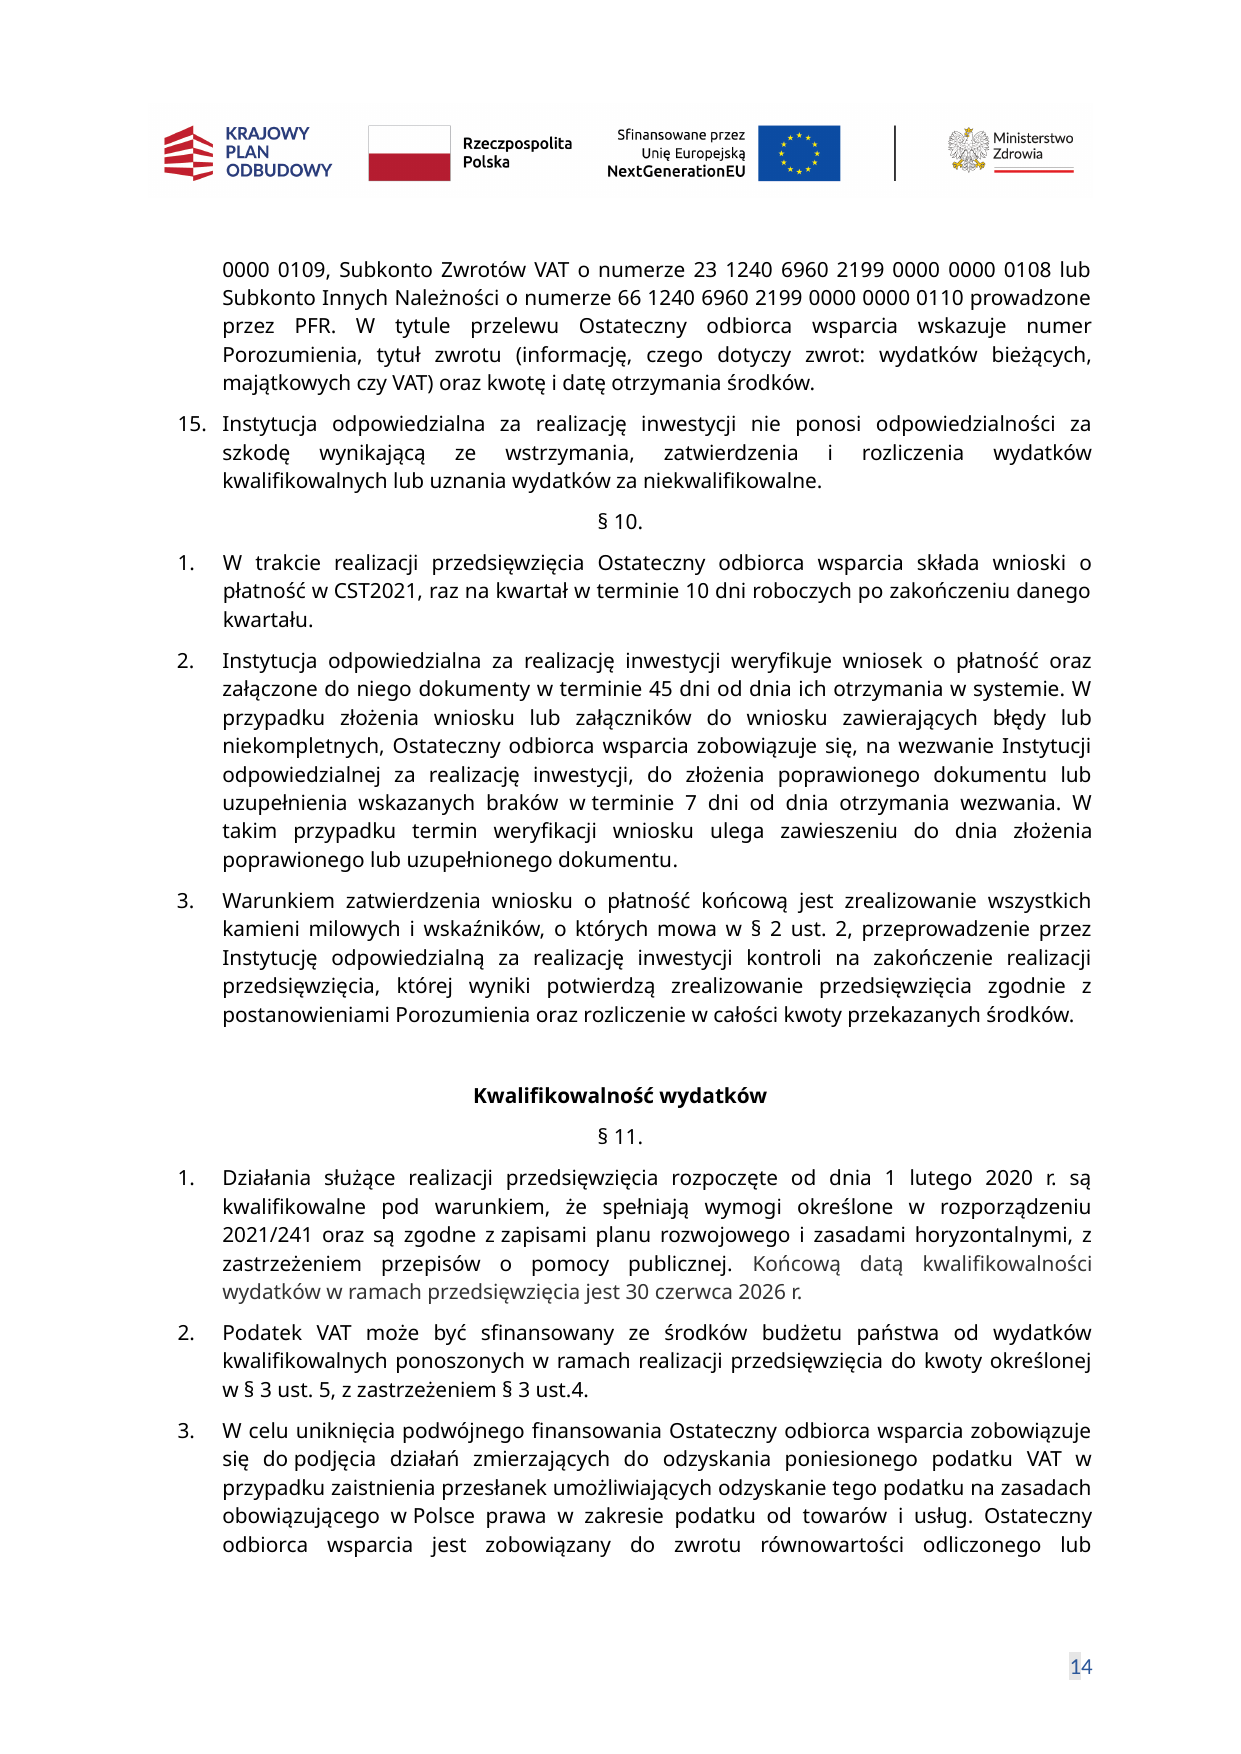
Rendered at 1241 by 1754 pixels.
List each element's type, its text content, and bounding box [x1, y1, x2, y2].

list Warunkiem zatwierdzenia wniosku o płatność końcową jest zrealizowanie wszystkich kamieni milowych i wskaźników, o których mowa w § 2 ust. 2, przeprowadzenie przez Instytucję odpowiedzialną za realizację inwestycji kontroli na zakończenie realizacji przedsięwzięcia, której wyniki potwierdzą zrealizowanie przedsięwzięcia zgodnie z postanowieniami Porozumienia oraz rozliczenie w całości kwoty przekazanych środków. [177, 886, 1092, 1028]
list Instytucja odpowiedzialna za realizację inwestycji weryfikuje wniosek o płatność oraz załączone do niego dokumenty w terminie 45 dni od dnia ich otrzymania w systemie. W przypadku złożenia wniosku lub załączników do wniosku zawierających błędy lub niekompletnych, Ostateczny odbiorca wsparcia zobowiązuje się, na wezwanie Instytucji odpowiedzialnej za realizację inwestycji, do złożenia poprawionego dokumentu lub uzupełnienia wskazanych braków w terminie 7 dni od dnia otrzymania wezwania. W takim przypadku termin weryfikacji wniosku ulega zawieszeniu do dnia złożenia poprawionego lub uzupełnionego dokumentu. [177, 646, 1092, 873]
list Instytucja odpowiedzialna za realizację inwestycji nie ponosi odpowiedzialności za szkodę wynikającą ze wstrzymania, zatwierdzenia i rozliczenia wydatków kwalifikowalnych lub uznania wydatków za niekwalifikowalne. [177, 409, 1092, 495]
picture [147, 103, 1093, 198]
text § 11. [148, 1122, 1092, 1151]
list Podatek VAT może być sfinansowany ze środków budżetu państwa od wydatków kwalifikowalnych ponoszonych w ramach realizacji przedsięwzięcia do kwoty określonej w § 3 ust. 5, z zastrzeżeniem § 3 ust.4. [177, 1318, 1092, 1403]
list W trakcie realizacji przedsięwzięcia Ostateczny odbiorca wsparcia składa wnioski o płatność w CST2021, raz na kwartał w terminie 10 dni roboczych po zakończeniu danego kwartału. [177, 548, 1092, 633]
list Działania służące realizacji przedsięwzięcia rozpoczęte od dnia 1 lutego 2020 r. są kwalifikowalne pod warunkiem, że spełniają wymogi określone w rozporządzeniu 2021/241 oraz są zgodne z zapisami planu rozwojowego i zasadami horyzontalnymi, z zastrzeżeniem przepisów o pomocy publicznej. Końcową datą kwalifikowalności wydatków w ramach przedsięwzięcia jest 30 czerwca 2026 r. [177, 1163, 1092, 1306]
text Kwalifikowalność wydatków [148, 1082, 1092, 1110]
text § 10. [148, 507, 1092, 536]
